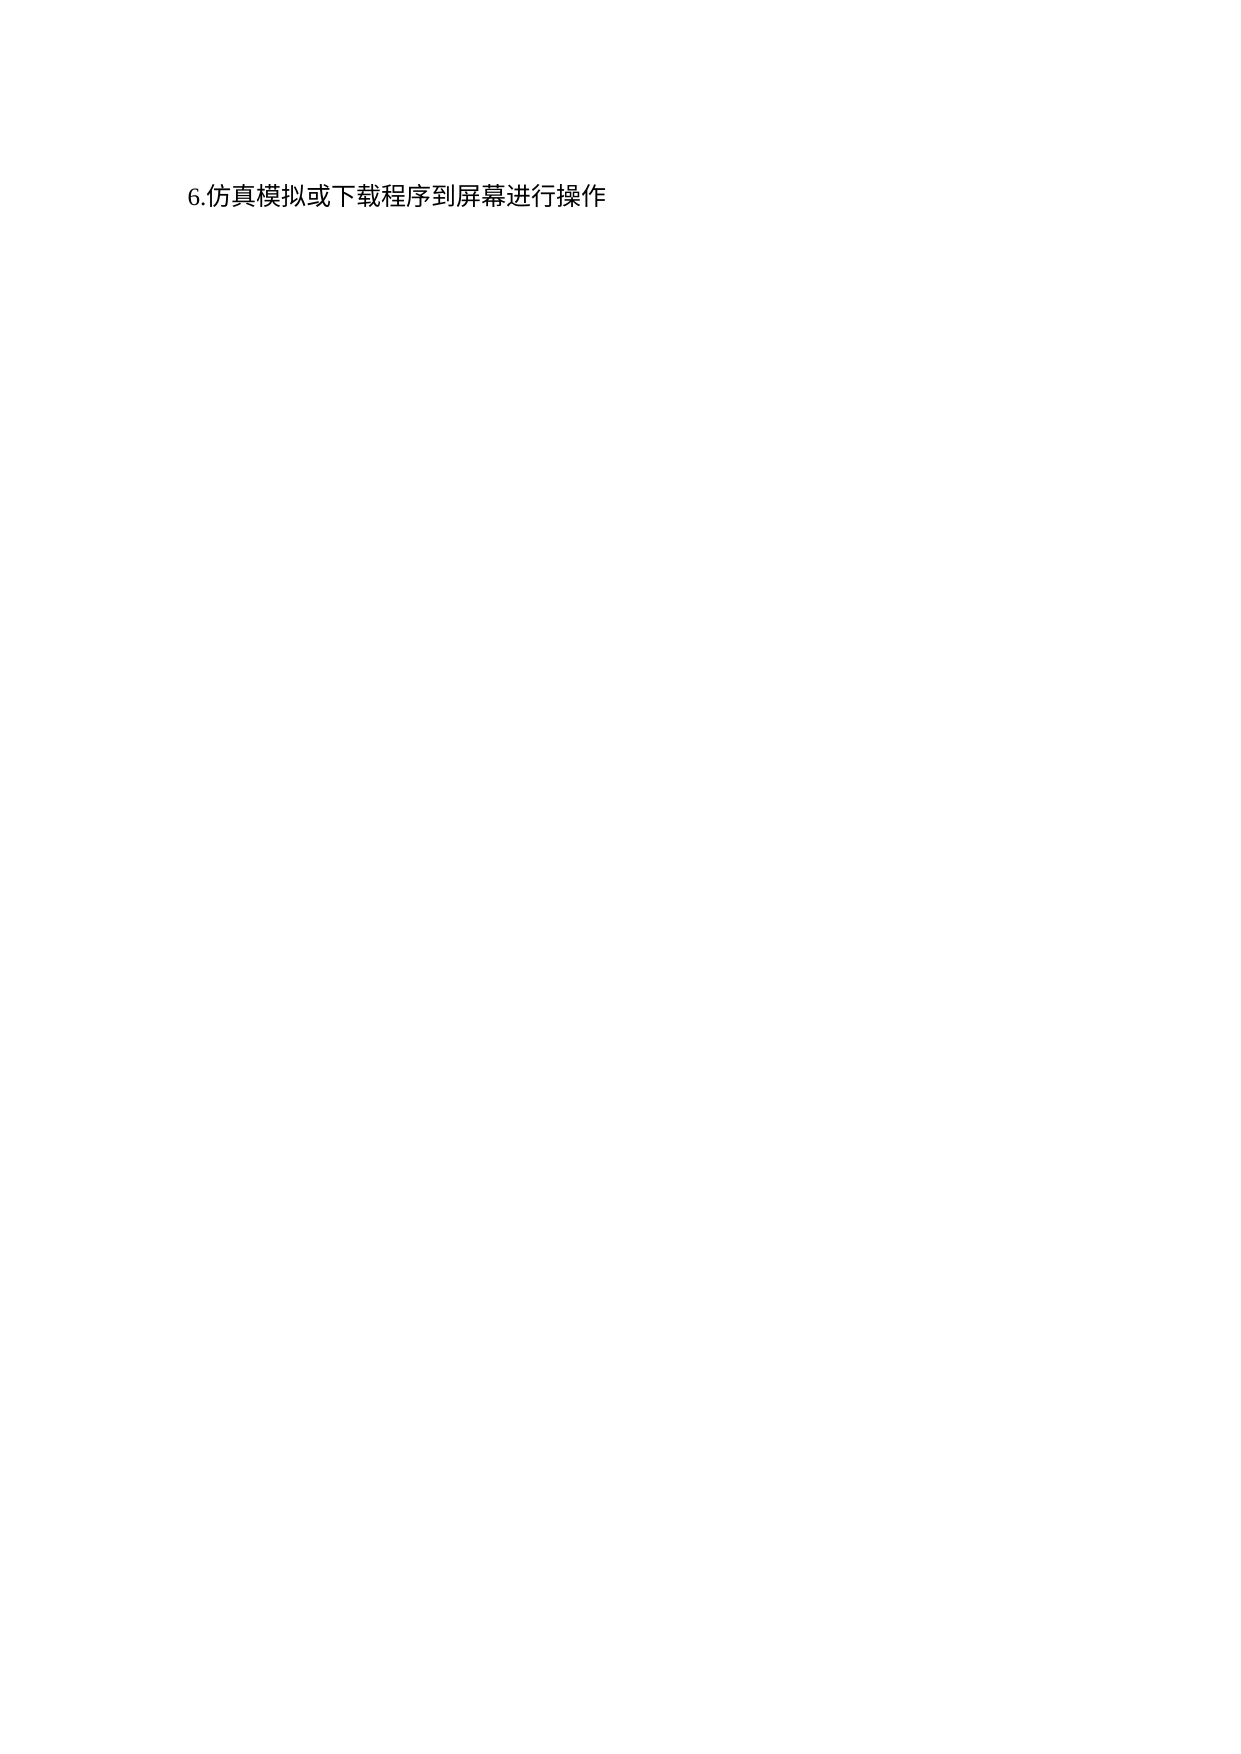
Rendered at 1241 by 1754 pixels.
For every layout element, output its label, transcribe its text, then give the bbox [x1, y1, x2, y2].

text 6.仿真模拟或下载程序到屏幕进行操作 [187, 162, 1053, 227]
